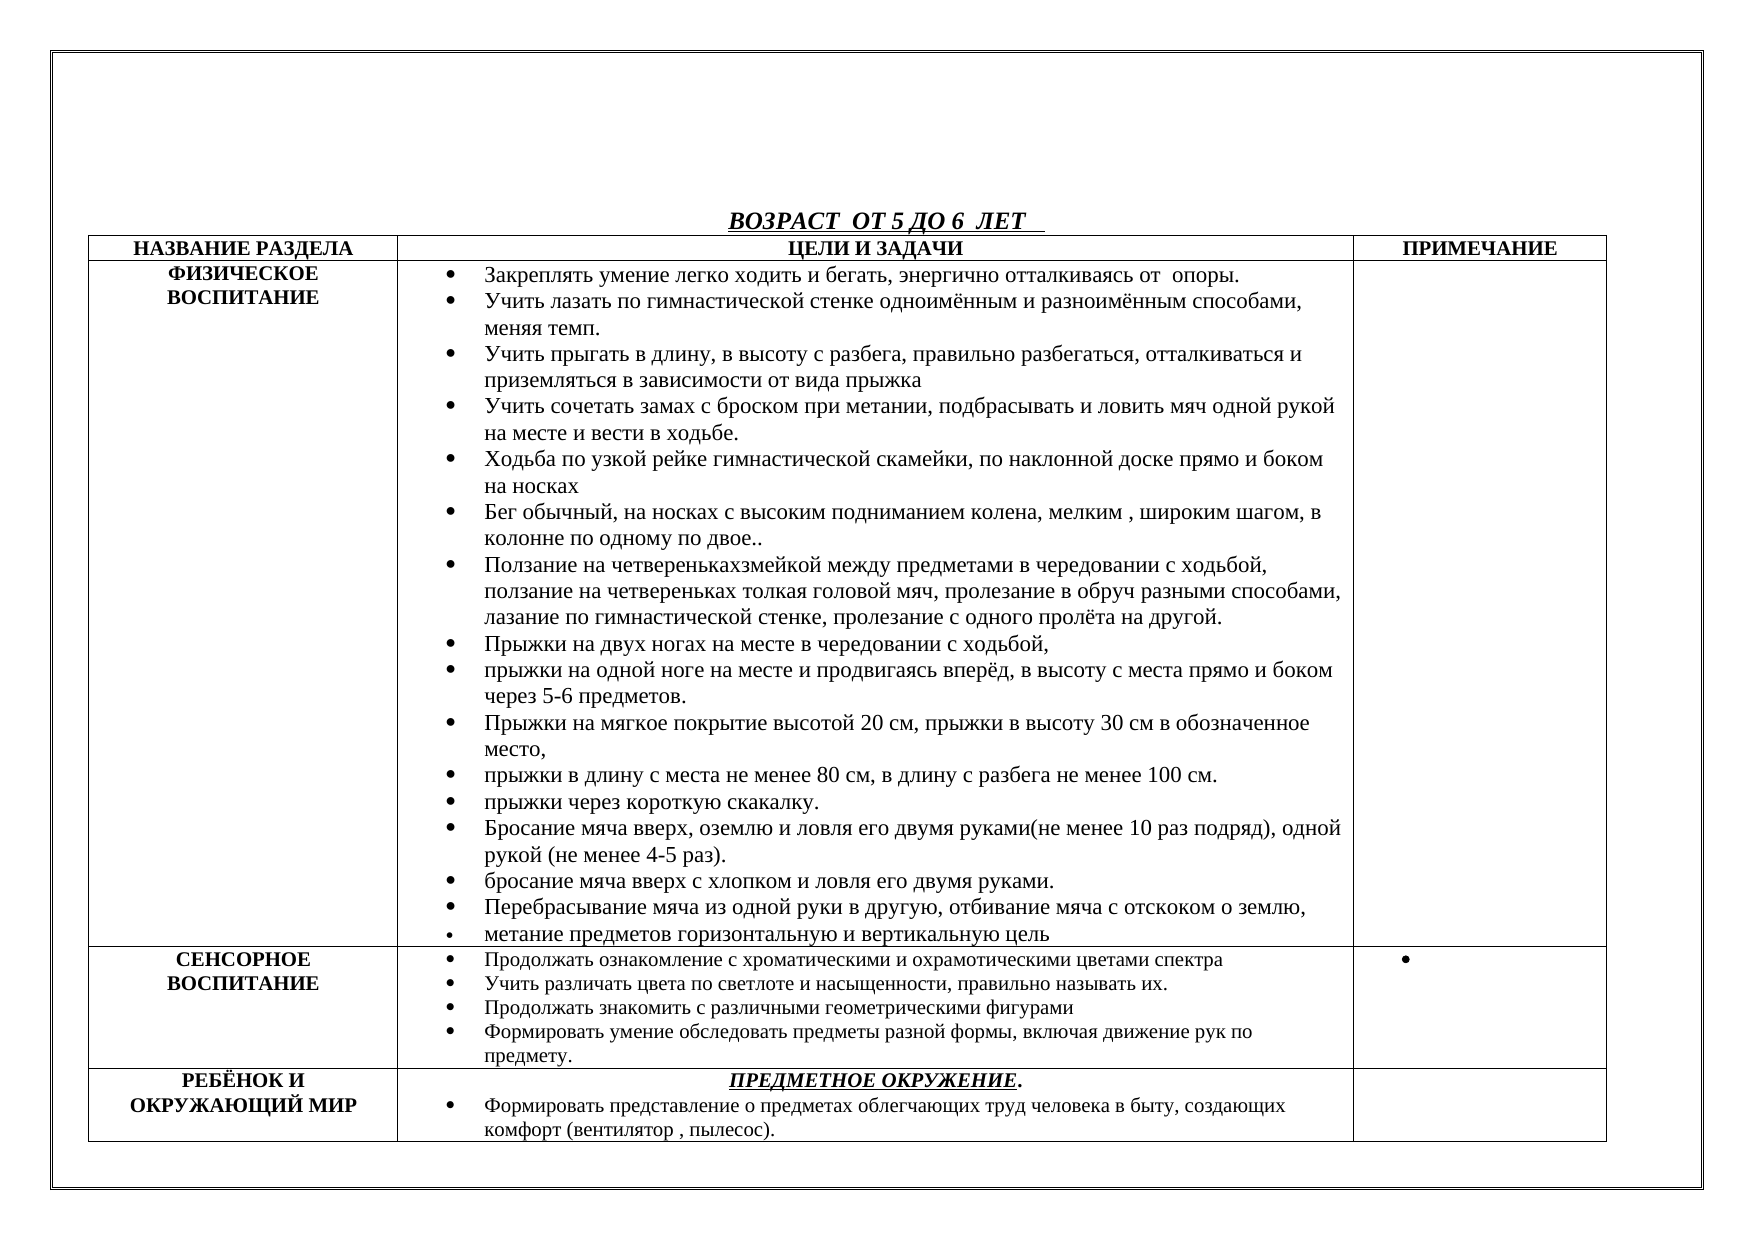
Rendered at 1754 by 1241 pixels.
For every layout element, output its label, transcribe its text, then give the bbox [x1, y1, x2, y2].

table_header примечание [1354, 236, 1606, 260]
table_cell Закреплять умение легко ходить и бегать, энергично отталкиваясь от опоры. Учить лазать по гимнастической стенке одноимённым и разноимённым способами, меняя темп. Учить прыгать в длину, в высоту с разбега, правильно разбегаться, отталкиваться и приземляться в зависимости от вида прыжка Учить сочетать замах с броском при метании, подбрасывать и ловить мяч одной рукой на месте и вести в ходьбе. Ходьба по узкой рейке гимнастической скамейки, по наклонной доске прямо и боком на носках Бег обычный, на носках с высоким подниманием колена, мелким , широким шагом, в колонне по одному по двое.. Ползание на четверенькахзмейкой между предметами в чередовании с ходьбой, ползание на четвереньках толкая головой мяч, пролезание в обруч разными способами, лазание по гимнастической стенке, пролезание с одного пролёта на другой. Прыжки на двух ногах на месте в чередовании с ходьбой, прыжки на одной ноге на месте и продвигаясь вперёд, в высоту с места прямо и боком через 5-6 предметов. Прыжки на мягкое покрытие высотой , прыжки в высоту в обозначенное место, прыжки в длину с места не менее 80 см, в длину с разбега не менее . прыжки через короткую скакалку. Бросание мяча вверх, оземлю и ловля его двумя руками(не менее 10 раз подряд), одной рукой (не менее 4-5 раз). бросание мяча вверх с хлопком и ловля его двумя руками. Перебрасывание мяча из одной руки в другую, отбивание мяча с отскоком о землю, метание предметов горизонтальную и вертикальную цель [398, 261, 1353, 946]
table_cell Продолжать ознакомление с хроматическими и охрамотическими цветами спектра Учить различать цвета по светлоте и насыщенности, правильно называть их. Продолжать знакомить с различными геометрическими фигурами Формировать умение обследовать предметы разной формы, включая движение рук по предмету. [398, 947, 1353, 1067]
table_header цели и задачи [398, 236, 1353, 260]
table_cell [1354, 261, 1606, 946]
text возраст от 5 до 6 лет [118, 206, 1636, 235]
table_header название раздела [89, 236, 397, 260]
table_cell [1354, 1069, 1606, 1141]
table_cell физическое воспитание [89, 261, 397, 946]
table_cell [1354, 947, 1606, 1067]
table_cell сенсорное воспитание [89, 947, 397, 1067]
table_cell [89, 1069, 397, 1141]
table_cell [398, 1069, 1353, 1141]
